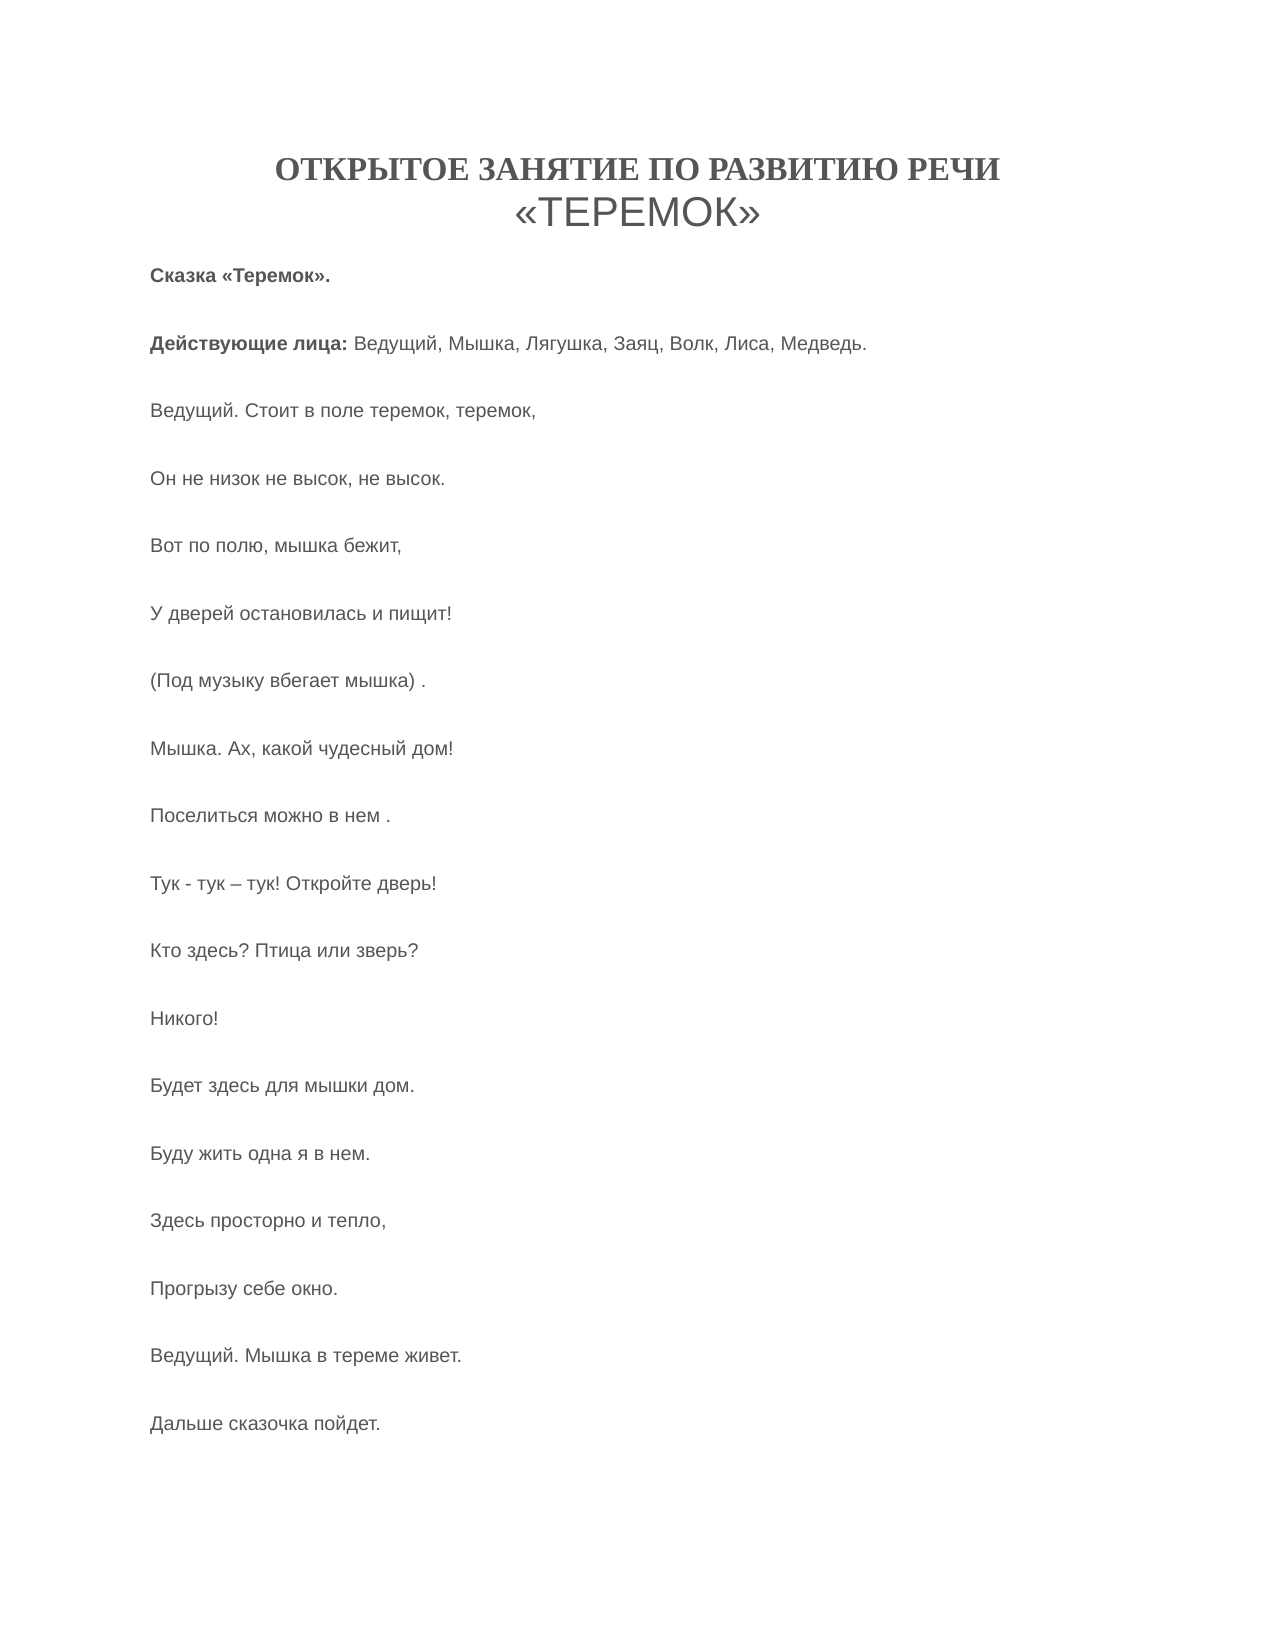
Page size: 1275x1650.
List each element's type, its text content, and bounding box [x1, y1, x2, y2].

text Будет здесь для мышки дом. [150, 1073, 1125, 1098]
text Мышка. Ах, какой чудесный дом! [150, 735, 1125, 760]
text Кто здесь? Птица или зверь? [150, 938, 1125, 963]
text Дальше сказочка пойдет. [150, 1410, 1125, 1435]
text ОТКРЫТОЕ ЗАНЯТИЕ ПО РАЗВИТИЮ РЕЧИ [150, 160, 1125, 185]
text Он не низок не высок, не высок. [150, 465, 1125, 490]
text Сказка «Теремок». [150, 263, 1125, 288]
text Действующие лица: Ведущий, Мышка, Лягушка, Заяц, Волк, Лиса, Медведь. [150, 330, 1125, 355]
text Ведущий. Мышка в тереме живет. [150, 1343, 1125, 1368]
text Никого! [150, 1005, 1125, 1030]
text (Под музыку вбегает мышка) . [150, 668, 1125, 693]
text Поселиться можно в нем . [150, 803, 1125, 828]
text Вот по полю, мышка бежит, [150, 533, 1125, 558]
text Буду жить одна я в нем. [150, 1140, 1125, 1165]
text Тук - тук – тук! Откройте дверь! [150, 870, 1125, 895]
text «ТЕРЕМОК» [150, 206, 1125, 231]
text Ведущий. Стоит в поле теремок, теремок, [150, 398, 1125, 423]
text У дверей остановилась и пищит! [150, 600, 1125, 625]
text Здесь просторно и тепло, [150, 1208, 1125, 1233]
text Прогрызу себе окно. [150, 1275, 1125, 1300]
